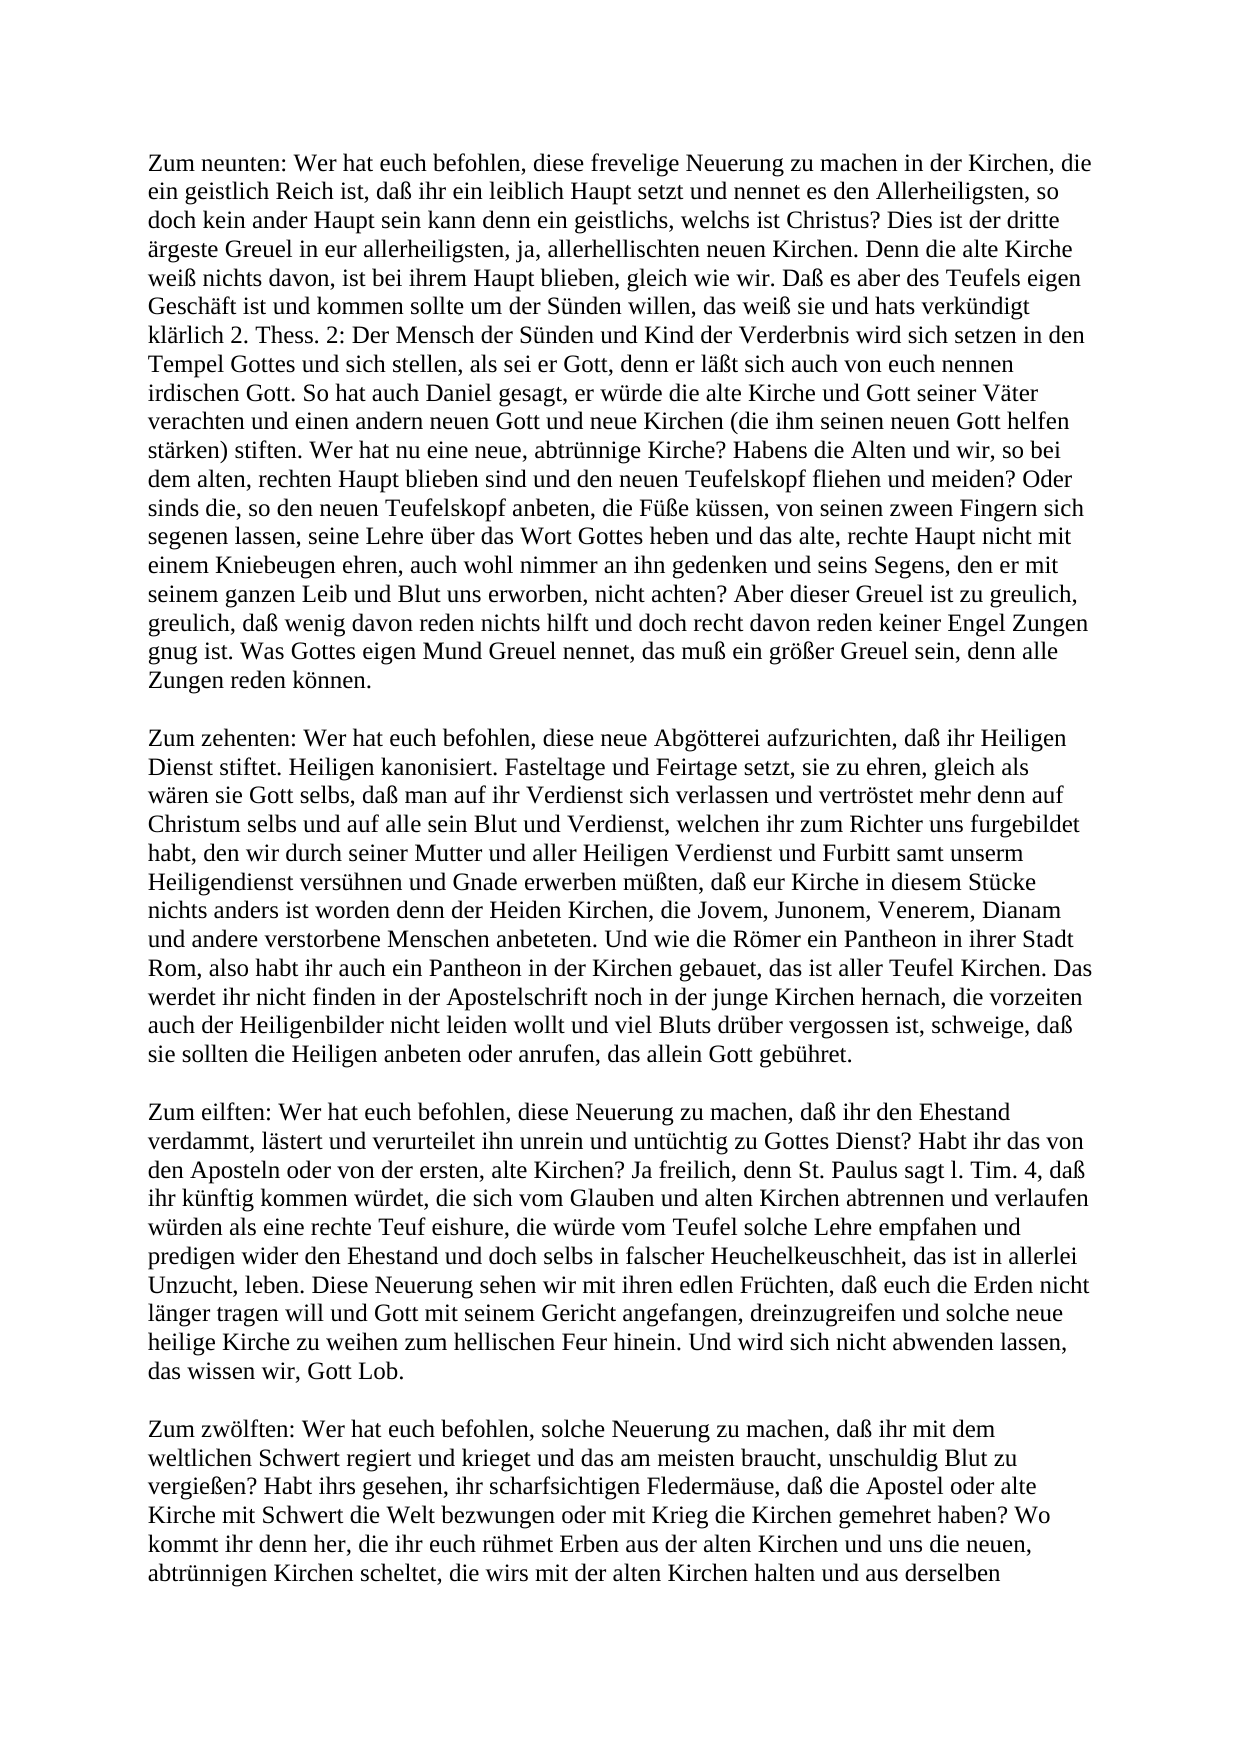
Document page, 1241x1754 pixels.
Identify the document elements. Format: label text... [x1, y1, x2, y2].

text Zum zehenten: Wer hat euch befohlen, diese neue Abgötterei aufzurichten, daß ihr Heiligen Dienst stiftet. Heiligen kanonisiert. Fasteltage und Feirtage setzt, sie zu ehren, gleich als wären sie Gott selbs, daß man auf ihr Verdienst sich verlassen und vertröstet mehr denn auf Christum selbs und auf alle sein Blut und Verdienst, welchen ihr zum Richter uns furgebildet habt, den wir durch seiner Mutter und aller Heiligen Verdienst und Furbitt samt unserm Heiligendienst versühnen und Gnade erwerben müßten, daß eur Kirche in diesem Stücke nichts anders ist worden denn der Heiden Kirchen, die Jovem, Junonem, Venerem, Dianam und andere verstorbene Menschen anbeteten. Und wie die Römer ein Pantheon in ihrer Stadt Rom, also habt ihr auch ein Pantheon in der Kirchen gebauet, das ist aller Teufel Kirchen. Das werdet ihr nicht finden in der Apostelschrift noch in der junge Kirchen hernach, die vorzeiten auch der Heiligenbilder nicht leiden wollt und viel Bluts drüber vergossen ist, schweige, daß sie sollten die Heiligen anbeten oder anrufen, das allein Gott gebühret. [148, 723, 1093, 1068]
text Zum eilften: Wer hat euch befohlen, diese Neuerung zu machen, daß ihr den Ehestand verdammt, lästert und verurteilet ihn unrein und untüchtig zu Gottes Dienst? Habt ihr das von den Aposteln oder von der ersten, alte Kirchen? Ja freilich, denn St. Paulus sagt l. Tim. 4, daß ihr künftig kommen würdet, die sich vom Glauben und alten Kirchen abtrennen und verlaufen würden als eine rechte Teuf eishure, die würde vom Teufel solche Lehre empfahen und predigen wider den Ehestand und doch selbs in falscher Heuchelkeuschheit, das ist in allerlei Unzucht, leben. Diese Neuerung sehen wir mit ihren edlen Früchten, daß euch die Erden nicht länger tragen will und Gott mit seinem Gericht angefangen, dreinzugreifen und solche neue heilige Kirche zu weihen zum hellischen Feur hinein. Und wird sich nicht abwenden lassen, das wissen wir, Gott Lob. [148, 1097, 1093, 1385]
text Zum neunten: Wer hat euch befohlen, diese frevelige Neuerung zu machen in der Kirchen, die ein geistlich Reich ist, daß ihr ein leiblich Haupt setzt und nennet es den Allerheiligsten, so doch kein ander Haupt sein kann denn ein geistlichs, welchs ist Christus? Dies ist der dritte ärgeste Greuel in eur allerheiligsten, ja, allerhellischten neuen Kirchen. Denn die alte Kirche weiß nichts davon, ist bei ihrem Haupt blieben, gleich wie wir. Daß es aber des Teufels eigen Geschäft ist und kommen sollte um der Sünden willen, das weiß sie und hats verkündigt klärlich 2. Thess. 2: Der Mensch der Sünden und Kind der Verderbnis wird sich setzen in den Tempel Gottes und sich stellen, als sei er Gott, denn er läßt sich auch von euch nennen irdischen Gott. So hat auch Daniel gesagt, er würde die alte Kirche und Gott seiner Väter verachten und einen andern neuen Gott und neue Kirchen (die ihm seinen neuen Gott helfen stärken) stiften. Wer hat nu eine neue, abtrünnige Kirche? Habens die Alten und wir, so bei dem alten, rechten Haupt blieben sind und den neuen Teufelskopf fliehen und meiden? Oder sinds die, so den neuen Teufelskopf anbeten, die Füße küssen, von seinen zween Fingern sich segenen lassen, seine Lehre über das Wort Gottes heben und das alte, rechte Haupt nicht mit einem Kniebeugen ehren, auch wohl nimmer an ihn gedenken und seins Segens, den er mit seinem ganzen Leib und Blut uns erworben, nicht achten? Aber dieser Greuel ist zu greulich, greulich, daß wenig davon reden nichts hilft und doch recht davon reden keiner Engel Zungen gnug ist. Was Gottes eigen Mund Greuel nennet, das muß ein größer Greuel sein, denn alle Zungen reden können. [148, 148, 1093, 694]
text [148, 1414, 1093, 1586]
